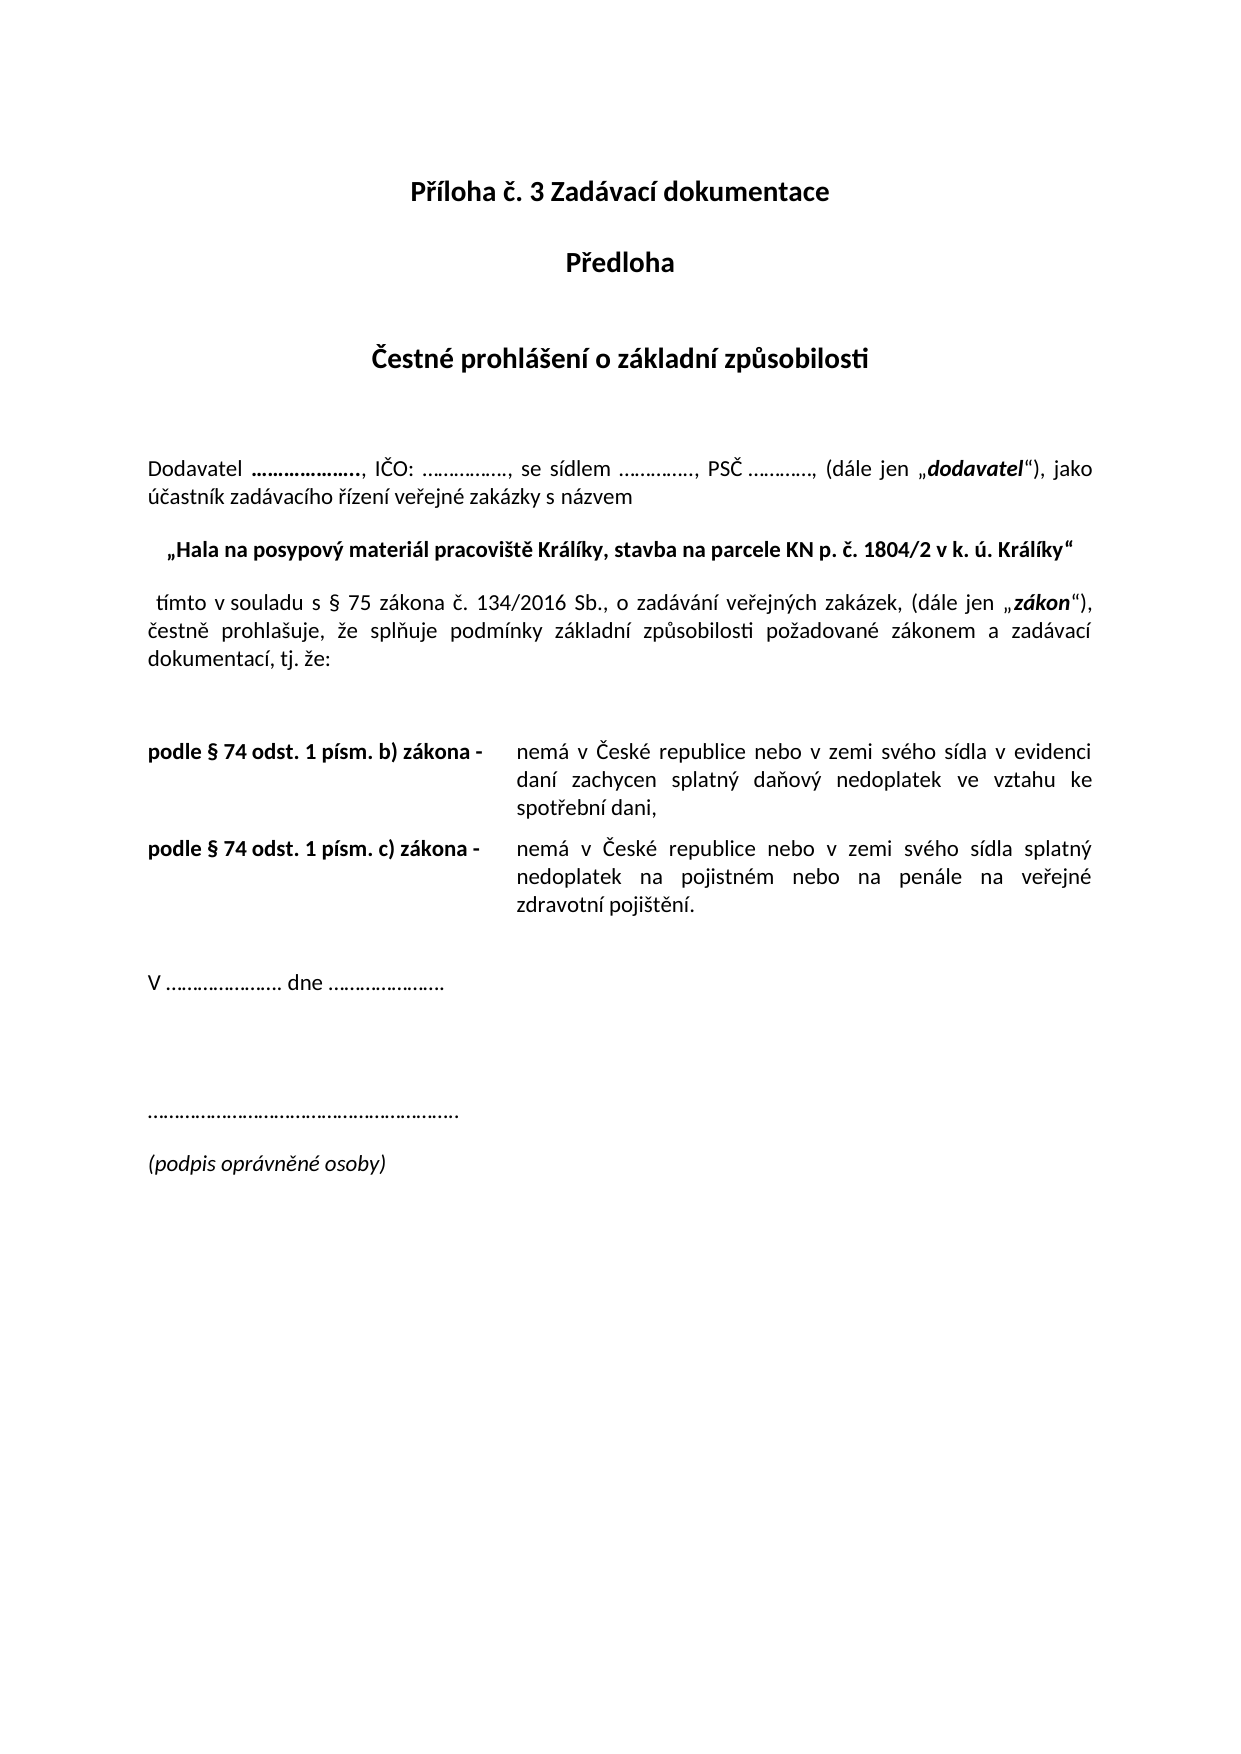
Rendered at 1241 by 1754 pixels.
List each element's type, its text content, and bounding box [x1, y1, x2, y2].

text tímto v souladu s § 75 zákona č. 134/2016 Sb., o zadávání veřejných zakázek, (dále jen „zákon“), čestně prohlašuje, že splňuje podmínky základní způsobilosti požadované zákonem a zadávací dokumentací, tj. že: [148, 588, 1093, 672]
text Předloha [148, 244, 1093, 279]
list podle § 74 odst. 1 písm. b) zákona - nemá v České republice nebo v zemi svého sídla v evidenci daní zachycen splatný daňový nedoplatek ve vztahu ke spotřební dani, [148, 737, 1093, 821]
text „Hala na posypový materiál pracoviště Králíky, stavba na parcele KN p. č. 1804/2 v k. ú. Králíky“ [148, 535, 1093, 563]
text Příloha č. 3 Zadávací dokumentace [148, 173, 1093, 208]
list podle § 74 odst. 1 písm. c) zákona - nemá v České republice nebo v zemi svého sídla splatný nedoplatek na pojistném nebo na penále na veřejné zdravotní pojištění. [148, 834, 1093, 918]
text V …………………. dne …………………. [148, 968, 1093, 996]
text Čestné prohlášení o základní způsobilosti [148, 340, 1093, 376]
text (podpis oprávněné osoby) [148, 1149, 1093, 1177]
text Dodavatel ……………….., IČO: ……………., se sídlem ………….., PSČ …………, (dále jen „dodavatel“), jako účastník zadávacího řízení veřejné zakázky s názvem [148, 454, 1093, 510]
text ………………………………………………….. [148, 1096, 1093, 1124]
